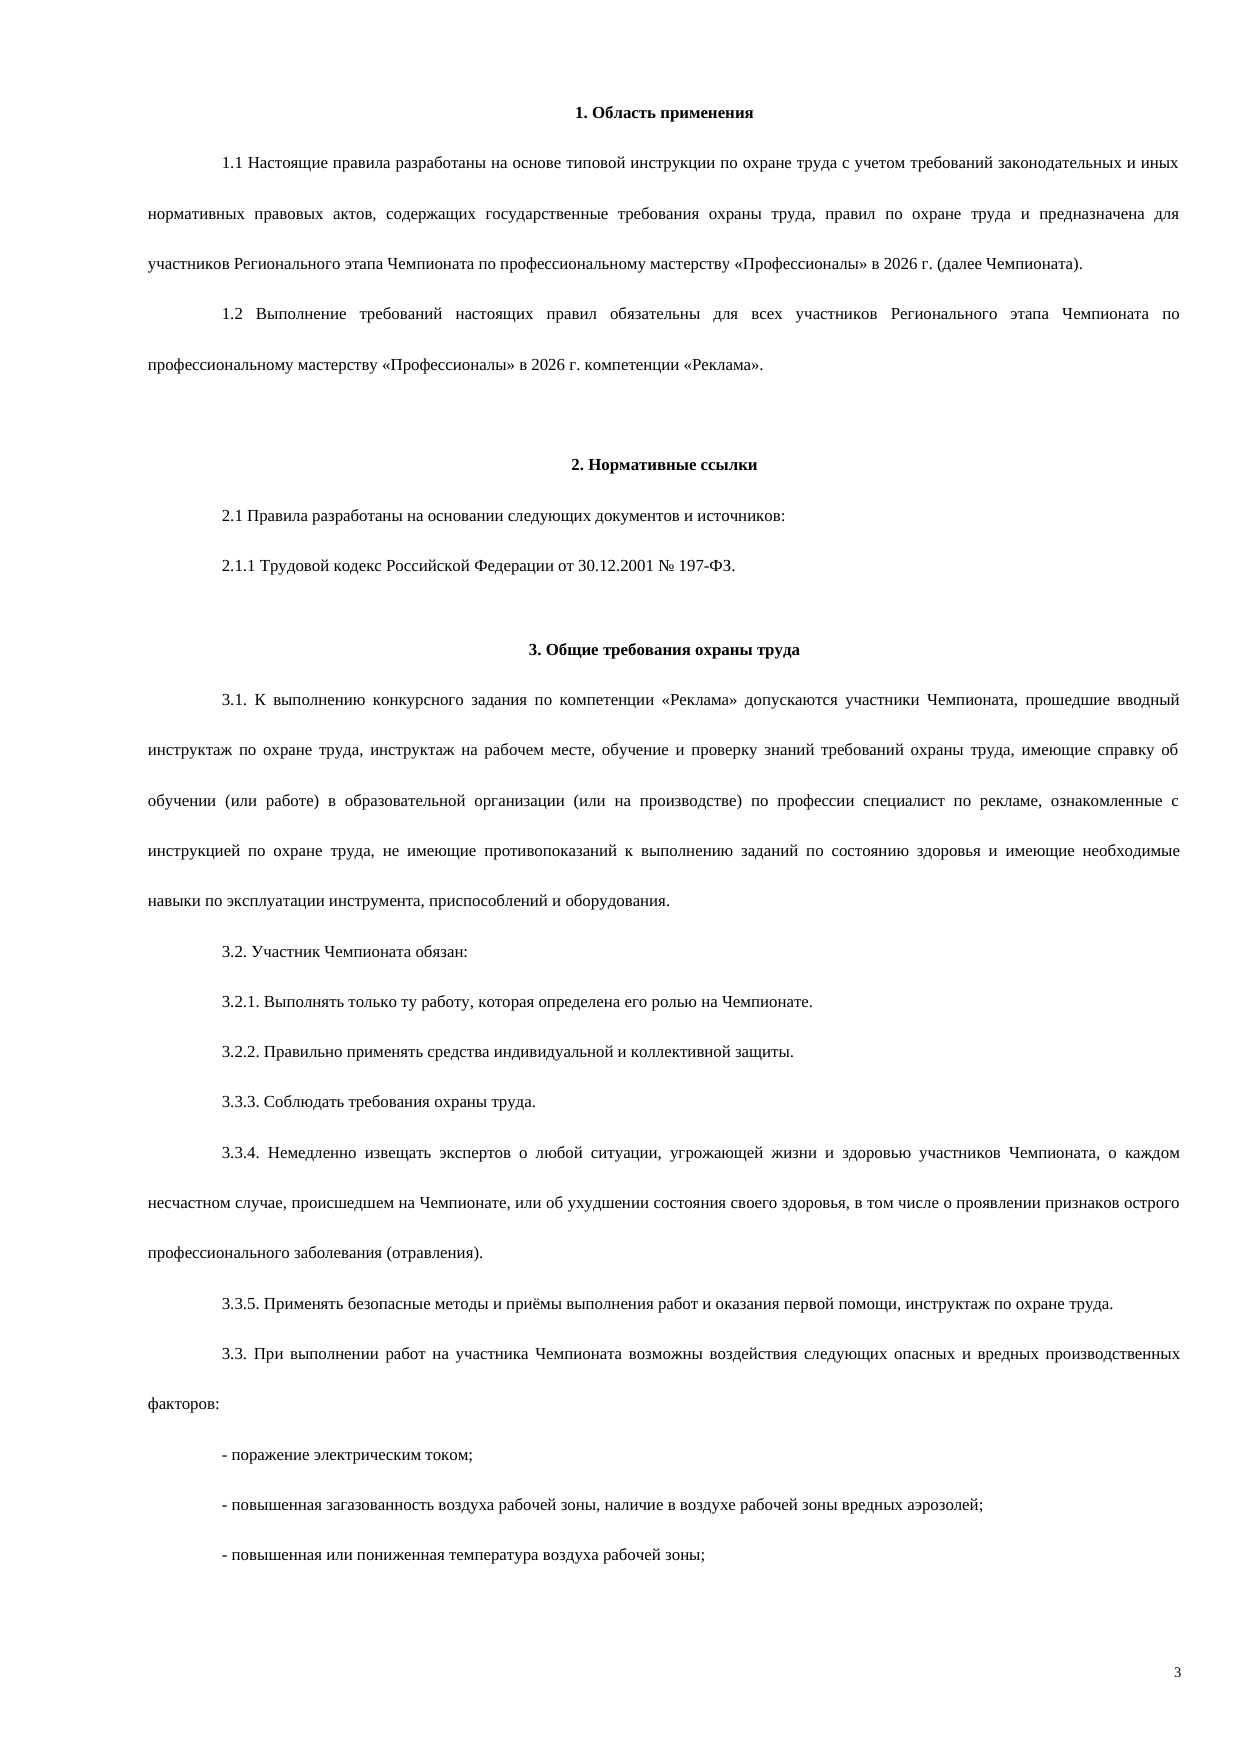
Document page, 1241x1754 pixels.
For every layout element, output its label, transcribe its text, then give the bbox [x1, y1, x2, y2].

text - повышенная загазованность воздуха рабочей зоны, наличие в воздухе рабочей зоны вредных аэрозолей; [148, 1481, 1181, 1514]
text 1.2 Выполнение требований настоящих правил обязательны для всех участников Регионального этапа Чемпионата по профессиональному мастерству «Профессионалы» в 2026 г. компетенции «Реклама». [148, 290, 1181, 374]
text 3.3.3. Соблюдать требования охраны труда. [148, 1078, 1181, 1112]
text 3.2.2. Правильно применять средства индивидуальной и коллективной защиты. [148, 1028, 1181, 1061]
text - поражение электрическим током; [148, 1430, 1181, 1464]
text 3.2. Участник Чемпионата обязан: [148, 927, 1181, 961]
text 3.2.1. Выполнять только ту работу, которая определена его ролью на Чемпионате. [148, 977, 1181, 1011]
text - повышенная или пониженная температура воздуха рабочей зоны; [148, 1531, 1181, 1564]
text 2. Нормативные ссылки [148, 441, 1181, 474]
text 2.1.1 Трудовой кодекс Российской Федерации от 30.12.2001 № 197-ФЗ. [148, 541, 1181, 575]
text 3. Общие требования охраны труда [148, 625, 1181, 659]
text 1.1 Настоящие правила разработаны на основе типовой инструкции по охране труда с учетом требований законодательных и иных нормативных правовых актов, содержащих государственные требования охраны труда, правил по охране труда и предназначена для участников Регионального этапа Чемпионата по профессиональному мастерству «Профессионалы» в 2026 г. (далее Чемпионата). [148, 139, 1181, 273]
text 3.3.5. Применять безопасные методы и приёмы выполнения работ и оказания первой помощи, инструктаж по охране труда. [148, 1279, 1181, 1313]
text 1. Область применения [148, 89, 1181, 122]
text 2.1 Правила разработаны на основании следующих документов и источников: [148, 491, 1181, 525]
text 3.3. При выполнении работ на участника Чемпионата возможны воздействия следующих опасных и вредных производственных факторов: [148, 1330, 1181, 1413]
text 3.3.4. Немедленно извещать экспертов о любой ситуации, угрожающей жизни и здоровью участников Чемпионата, о каждом несчастном случае, происшедшем на Чемпионате, или об ухудшении состояния своего здоровья, в том числе о проявлении признаков острого профессионального заболевания (отравления). [148, 1128, 1181, 1263]
text 3.1. К выполнению конкурсного задания по компетенции «Реклама» допускаются участники Чемпионата, прошедшие вводный инструктаж по охране труда, инструктаж на рабочем месте, обучение и проверку знаний требований охраны труда, имеющие справку об обучении (или работе) в образовательной организации (или на производстве) по профессии специалист по рекламе, ознакомленные с инструкцией по охране труда, не имеющие противопоказаний к выполнению заданий по состоянию здоровья и имеющие необходимые навыки по эксплуатации инструмента, приспособлений и оборудования. [148, 676, 1181, 910]
